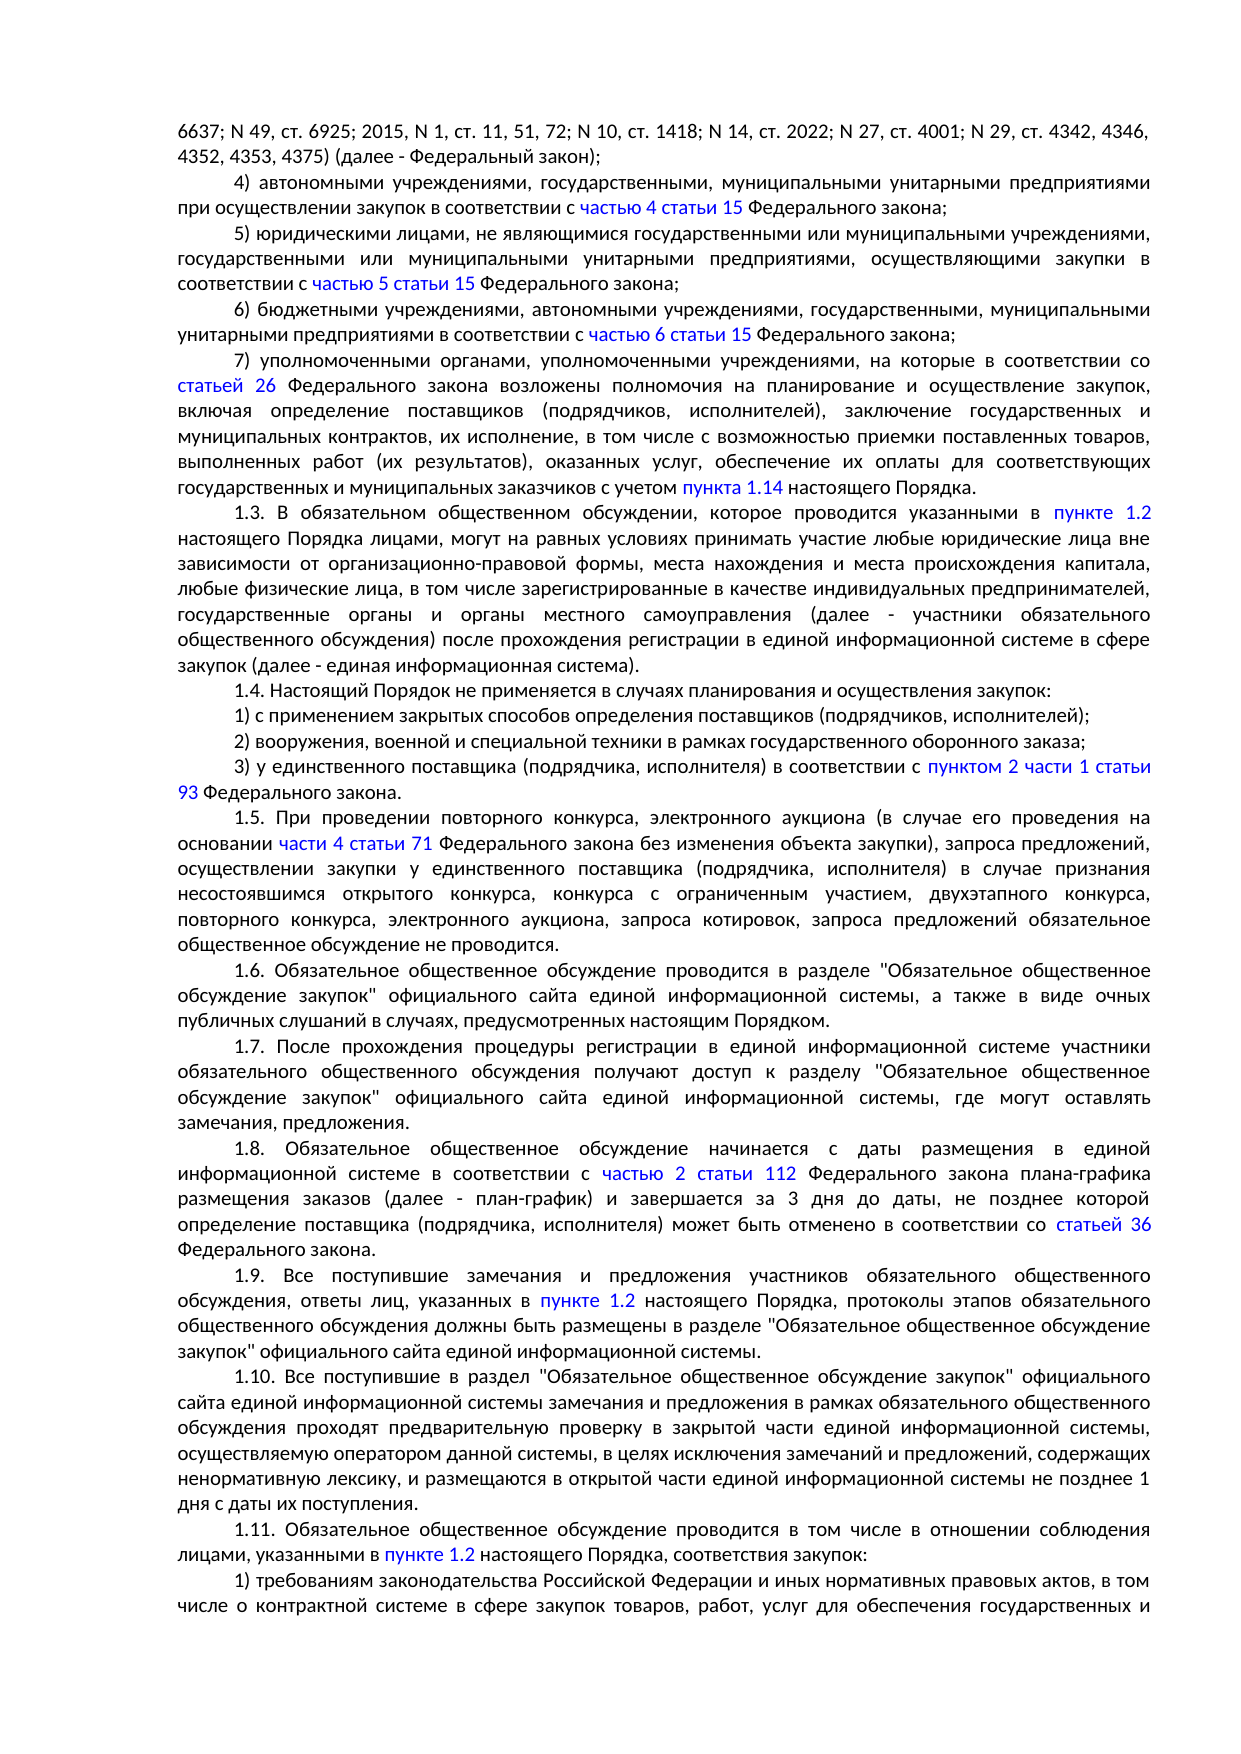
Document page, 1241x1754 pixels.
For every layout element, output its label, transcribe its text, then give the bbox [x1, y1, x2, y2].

text 5) юридическими лицами, не являющимися государственными или муниципальными учреждениями, государственными или муниципальными унитарными предприятиями, осуществляющими закупки в соответствии с частью 5 статьи 15 Федерального закона; [177, 220, 1152, 296]
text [177, 118, 1152, 169]
text 1.7. После прохождения процедуры регистрации в единой информационной системе участники обязательного общественного обсуждения получают доступ к разделу "Обязательное общественное обсуждение закупок" официального сайта единой информационной системы, где могут оставлять замечания, предложения. [177, 1033, 1152, 1135]
text 7) уполномоченными органами, уполномоченными учреждениями, на которые в соответствии со статьей 26 Федерального закона возложены полномочия на планирование и осуществление закупок, включая определение поставщиков (подрядчиков, исполнителей), заключение государственных и муниципальных контрактов, их исполнение, в том числе с возможностью приемки поставленных товаров, выполненных работ (их результатов), оказанных услуг, обеспечение их оплаты для соответствующих государственных и муниципальных заказчиков с учетом пункта 1.14 настоящего Порядка. [177, 347, 1152, 499]
text 1.9. Все поступившие замечания и предложения участников обязательного общественного обсуждения, ответы лиц, указанных в пункте 1.2 настоящего Порядка, протоколы этапов обязательного общественного обсуждения должны быть размещены в разделе "Обязательное общественное обсуждение закупок" официального сайта единой информационной системы. [177, 1262, 1152, 1363]
text 1.6. Обязательное общественное обсуждение проводится в разделе "Обязательное общественное обсуждение закупок" официального сайта единой информационной системы, а также в виде очных публичных слушаний в случаях, предусмотренных настоящим Порядком. [177, 957, 1152, 1033]
text 1.10. Все поступившие в раздел "Обязательное общественное обсуждение закупок" официального сайта единой информационной системы замечания и предложения в рамках обязательного общественного обсуждения проходят предварительную проверку в закрытой части единой информационной системы, осуществляемую оператором данной системы, в целях исключения замечаний и предложений, содержащих ненормативную лексику, и размещаются в открытой части единой информационной системы не позднее 1 дня с даты их поступления. [177, 1363, 1152, 1516]
text 2) вооружения, военной и специальной техники в рамках государственного оборонного заказа; [177, 728, 1152, 753]
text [177, 1567, 1152, 1618]
text 1.8. Обязательное общественное обсуждение начинается с даты размещения в единой информационной системе в соответствии с частью 2 статьи 112 Федерального закона плана-графика размещения заказов (далее - план-график) и завершается за 3 дня до даты, не позднее которой определение поставщика (подрядчика, исполнителя) может быть отменено в соответствии со статьей 36 Федерального закона. [177, 1135, 1152, 1262]
text 3) у единственного поставщика (подрядчика, исполнителя) в соответствии с пунктом 2 части 1 статьи 93 Федерального закона. [177, 753, 1152, 804]
text 6) бюджетными учреждениями, автономными учреждениями, государственными, муниципальными унитарными предприятиями в соответствии с частью 6 статьи 15 Федерального закона; [177, 296, 1152, 347]
text 1.4. Настоящий Порядок не применяется в случаях планирования и осуществления закупок: [177, 677, 1152, 703]
text 1.5. При проведении повторного конкурса, электронного аукциона (в случае его проведения на основании части 4 статьи 71 Федерального закона без изменения объекта закупки), запроса предложений, осуществлении закупки у единственного поставщика (подрядчика, исполнителя) в случае признания несостоявшимся открытого конкурса, конкурса с ограниченным участием, двухэтапного конкурса, повторного конкурса, электронного аукциона, запроса котировок, запроса предложений обязательное общественное обсуждение не проводится. [177, 804, 1152, 957]
text 4) автономными учреждениями, государственными, муниципальными унитарными предприятиями при осуществлении закупок в соответствии с частью 4 статьи 15 Федерального закона; [177, 169, 1152, 220]
text 1.11. Обязательное общественное обсуждение проводится в том числе в отношении соблюдения лицами, указанными в пункте 1.2 настоящего Порядка, соответствия закупок: [177, 1516, 1152, 1567]
text 1.3. В обязательном общественном обсуждении, которое проводится указанными в пункте 1.2 настоящего Порядка лицами, могут на равных условиях принимать участие любые юридические лица вне зависимости от организационно-правовой формы, места нахождения и места происхождения капитала, любые физические лица, в том числе зарегистрированные в качестве индивидуальных предпринимателей, государственные органы и органы местного самоуправления (далее - участники обязательного общественного обсуждения) после прохождения регистрации в единой информационной системе в сфере закупок (далее - единая информационная система). [177, 499, 1152, 677]
text 1) с применением закрытых способов определения поставщиков (подрядчиков, исполнителей); [177, 703, 1152, 728]
